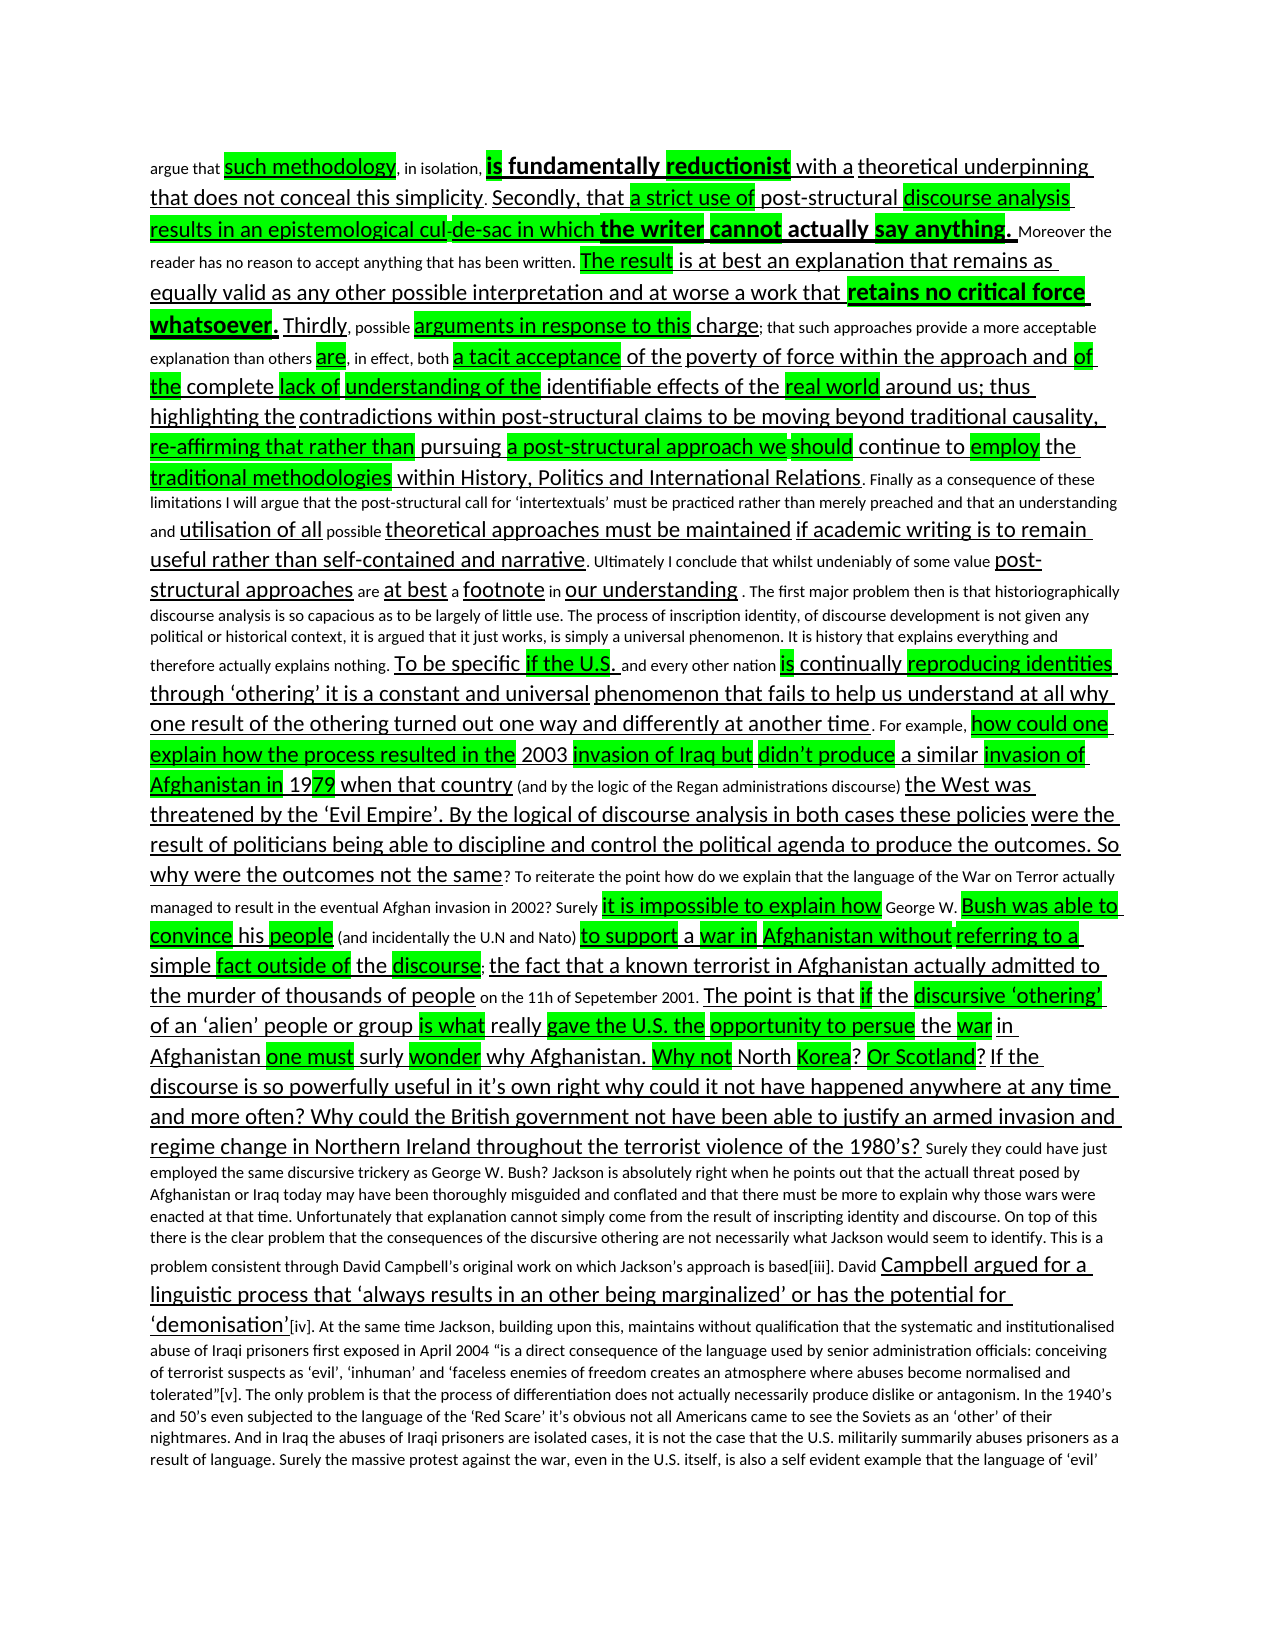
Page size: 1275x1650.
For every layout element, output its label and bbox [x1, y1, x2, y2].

text [150, 150, 1125, 1470]
